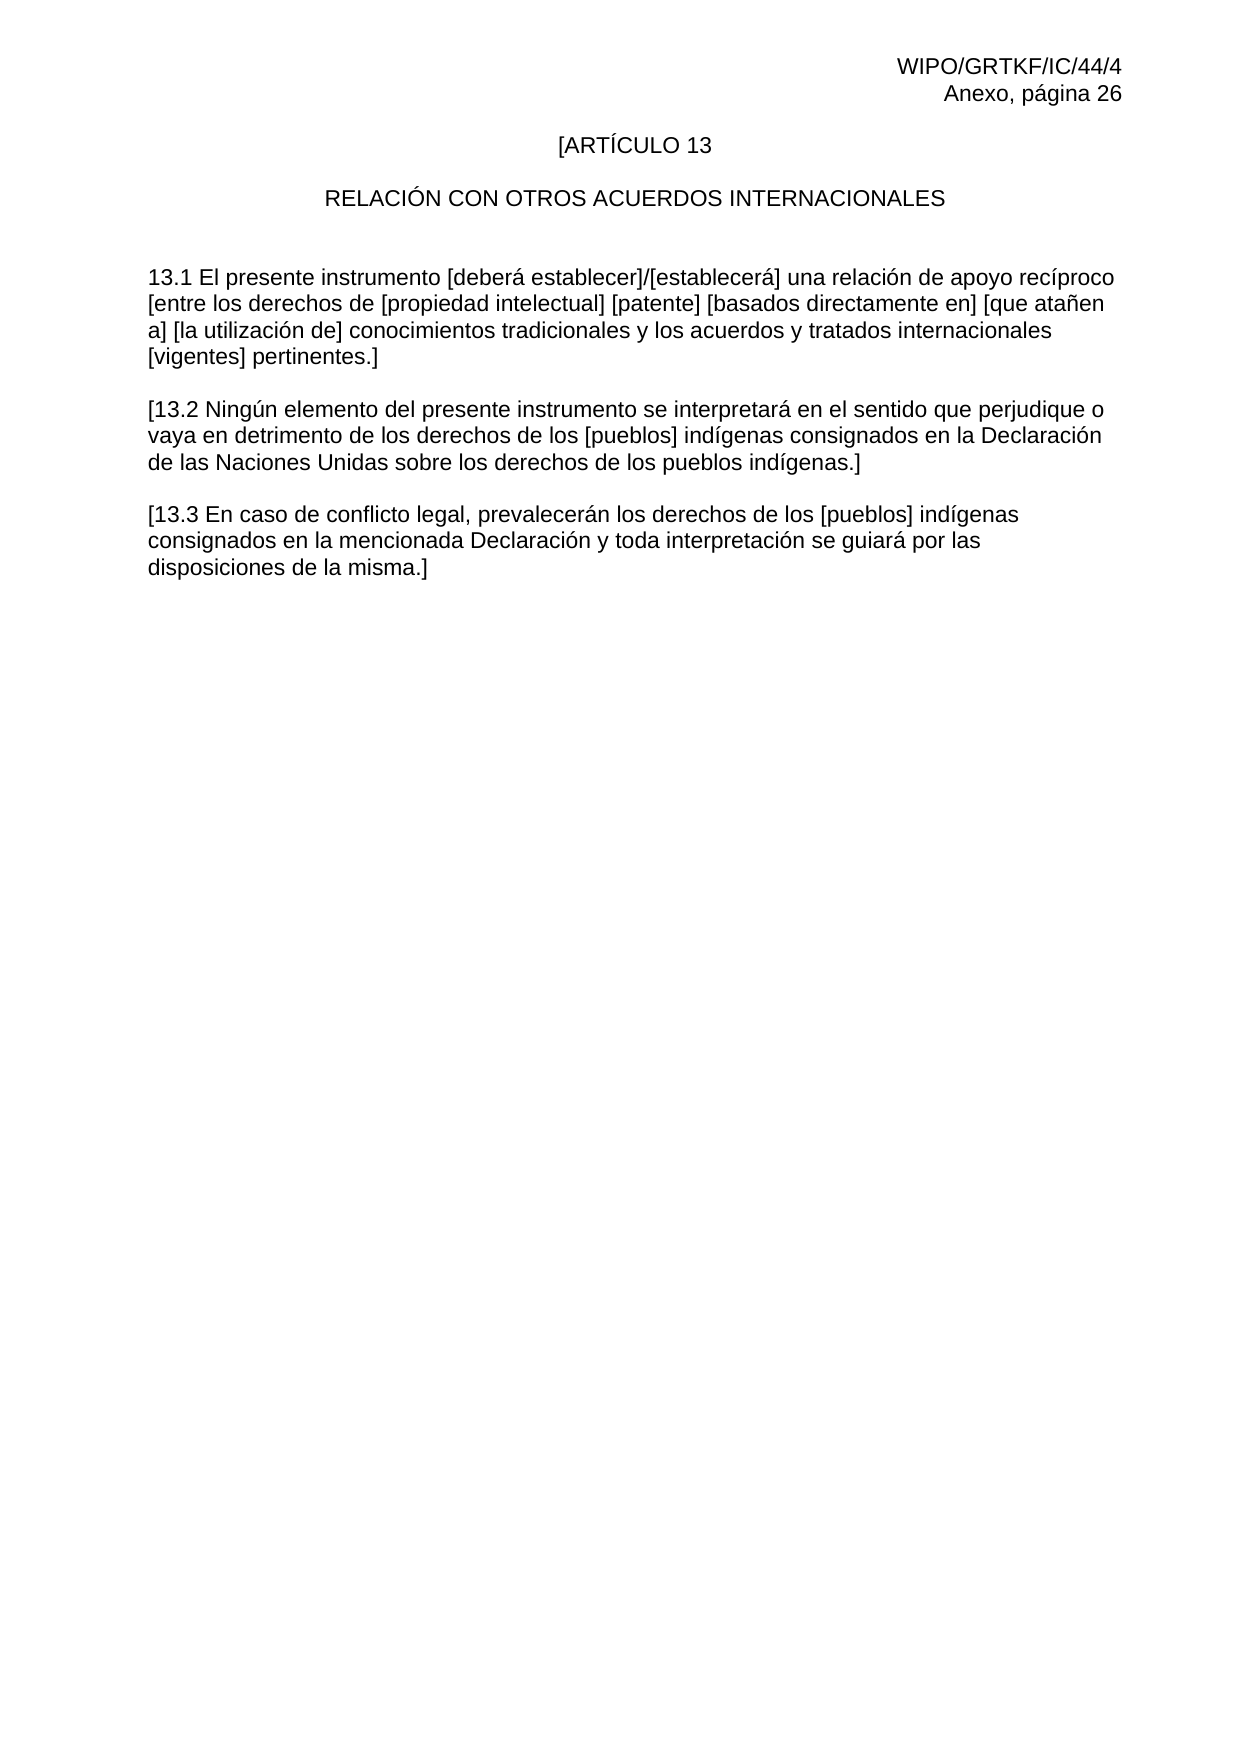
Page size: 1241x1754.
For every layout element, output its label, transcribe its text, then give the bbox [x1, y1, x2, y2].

text RELACIÓN CON OTROS ACUERDOS INTERNACIONALES [148, 185, 1122, 211]
text [13.3 En caso de conflicto legal, prevalecerán los derechos de los [pueblos] indígenas consignados en la mencionada Declaración y toda interpretación se guiará por las disposiciones de la misma.] [148, 501, 1122, 580]
text [ARTÍCULO 13 [148, 132, 1122, 158]
text 13.1 El presente instrumento [deberá establecer]/[establecerá] una relación de apoyo recíproco [entre los derechos de [propiedad intelectual] [patente] [basados directamente en] [que atañen a] [la utilización de] conocimientos tradicionales y los acuerdos y tratados internacionales [vigentes] pertinentes.] [148, 264, 1122, 369]
text [13.2 Ningún elemento del presente instrumento se interpretará en el sentido que perjudique o vaya en detrimento de los derechos de los [pueblos] indígenas consignados en la Declaración de las Naciones Unidas sobre los derechos de los pueblos indígenas.] [148, 396, 1122, 475]
